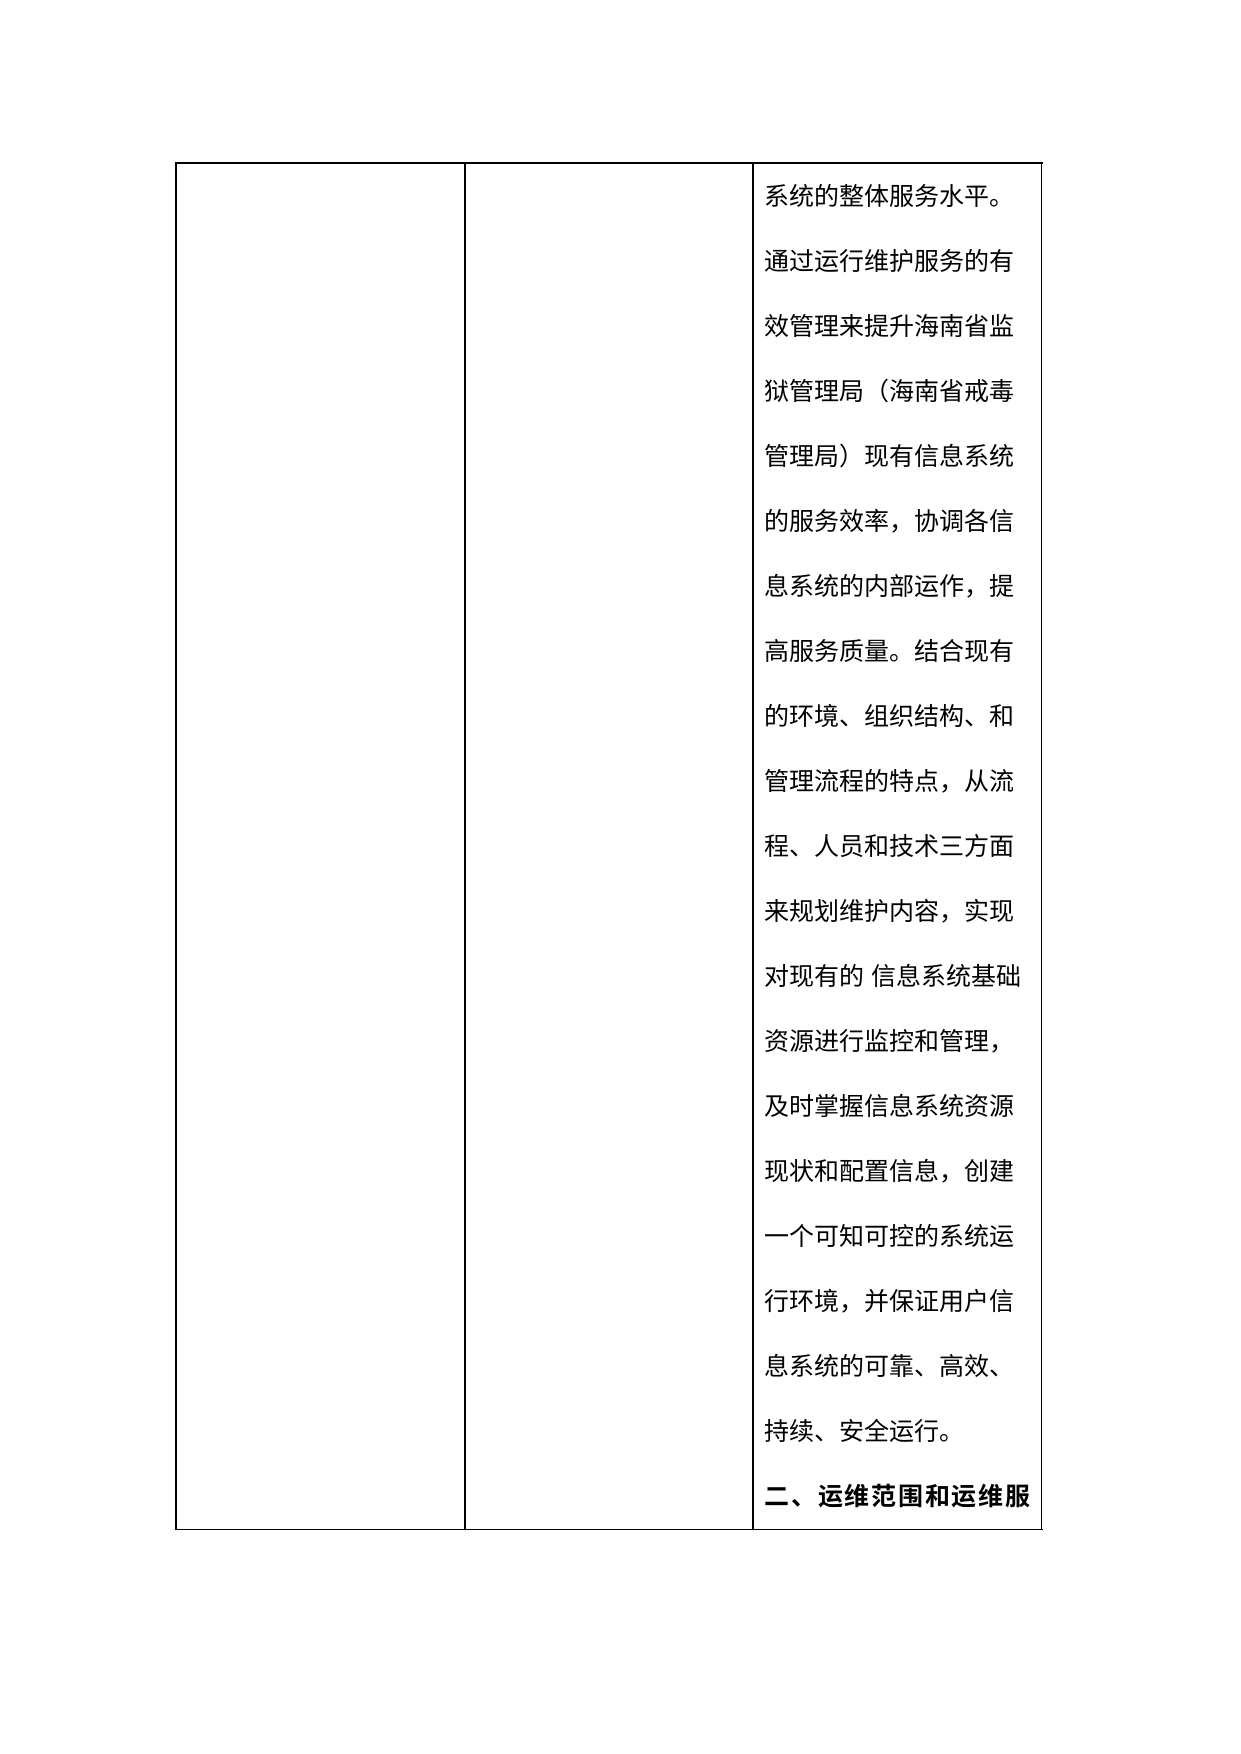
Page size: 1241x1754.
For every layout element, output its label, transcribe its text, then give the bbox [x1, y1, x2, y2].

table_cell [754, 164, 1041, 1528]
table_cell 1 [177, 164, 464, 1528]
table_cell ★ [466, 164, 752, 1528]
